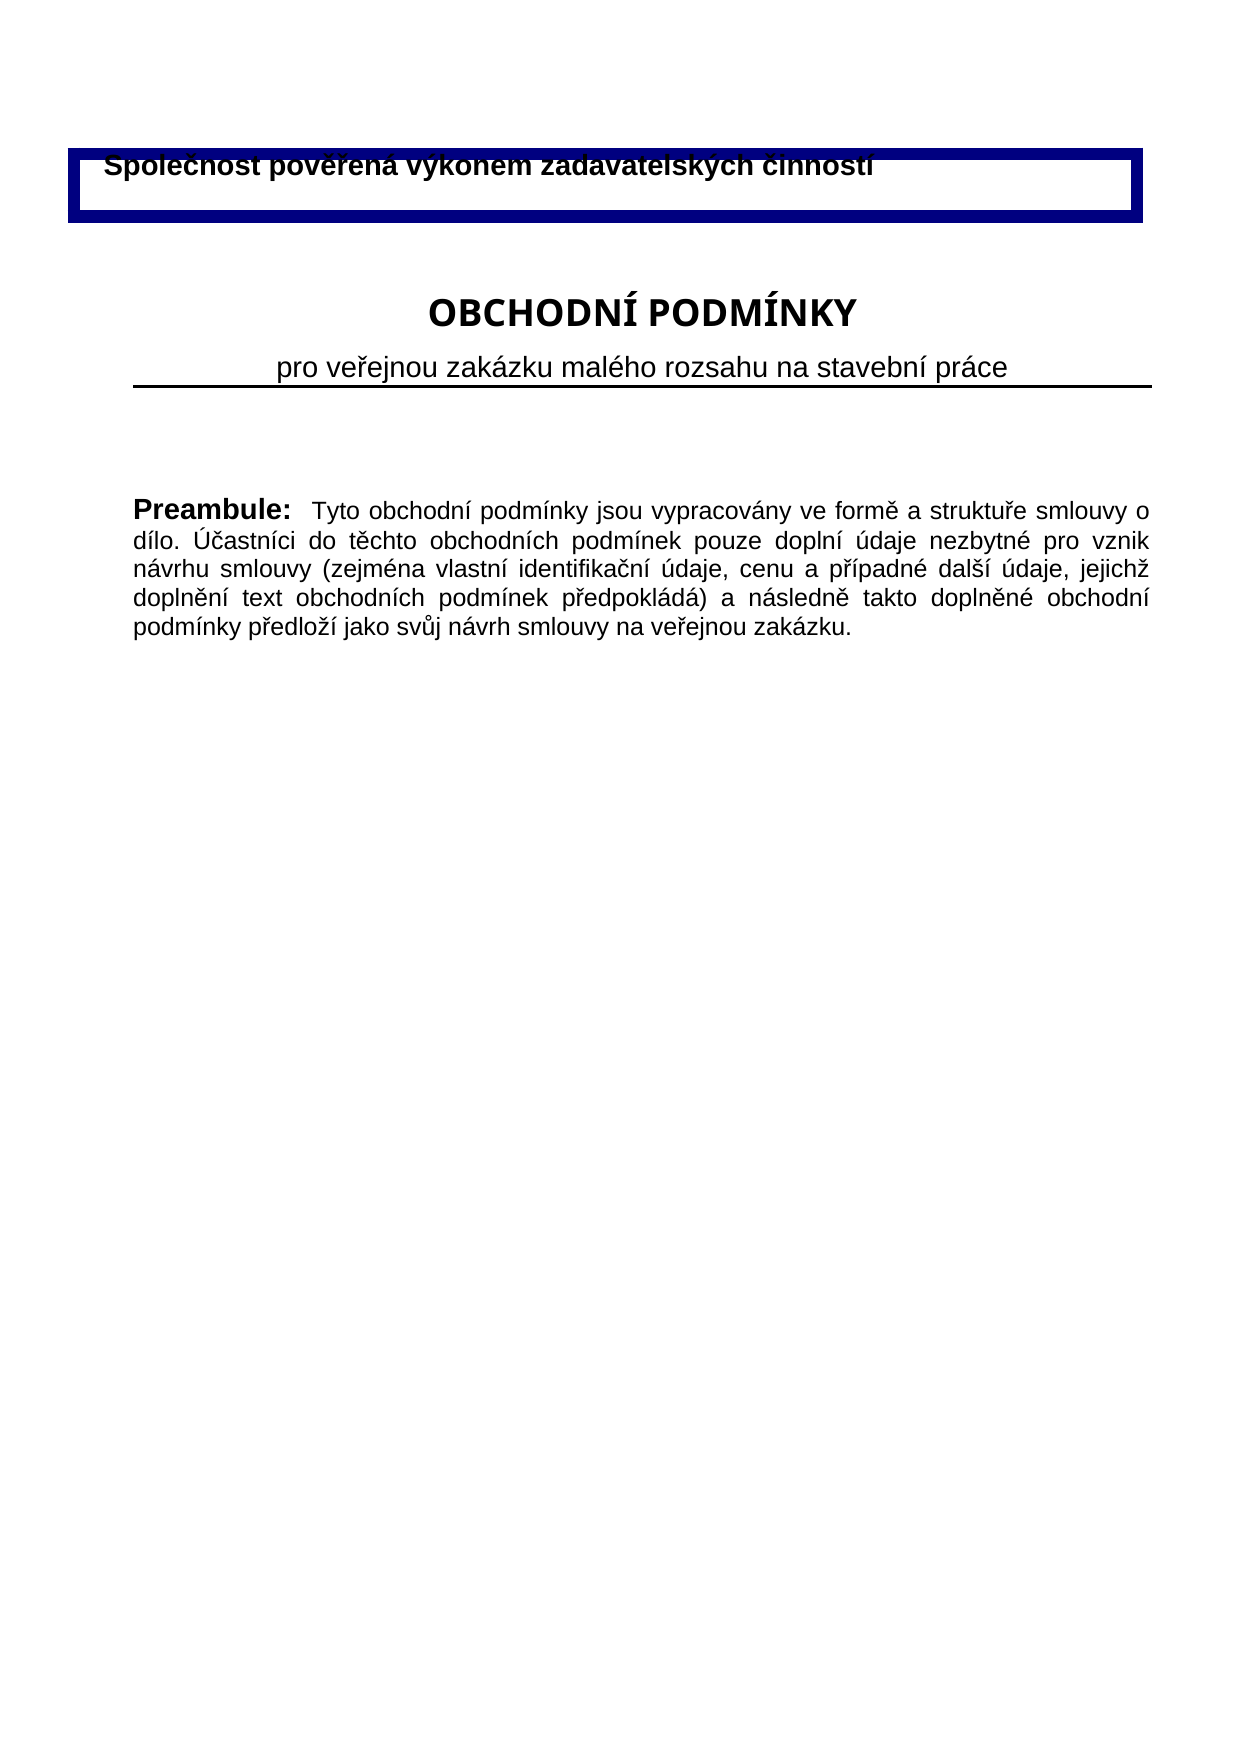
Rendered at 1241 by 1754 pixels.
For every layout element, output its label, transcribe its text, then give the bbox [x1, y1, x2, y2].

list Preambule: Tyto obchodní podmínky jsou vypracovány ve formě a struktuře smlouvy o dílo. Účastníci do těchto obchodních podmínek pouze doplní údaje nezbytné pro vznik návrhu smlouvy (zejména vlastní identifikační údaje, cenu a případné další údaje, jejichž doplnění text obchodních podmínek předpokládá) a následně takto doplněné obchodní podmínky předloží jako svůj návrh smlouvy na veřejnou zakázku. [133, 492, 1152, 641]
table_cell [80, 160, 1131, 210]
text pro veřejnou zakázku malého rozsahu na stavební práce [133, 349, 1152, 385]
text OBCHODNÍ PODMÍNKY [133, 286, 1152, 337]
